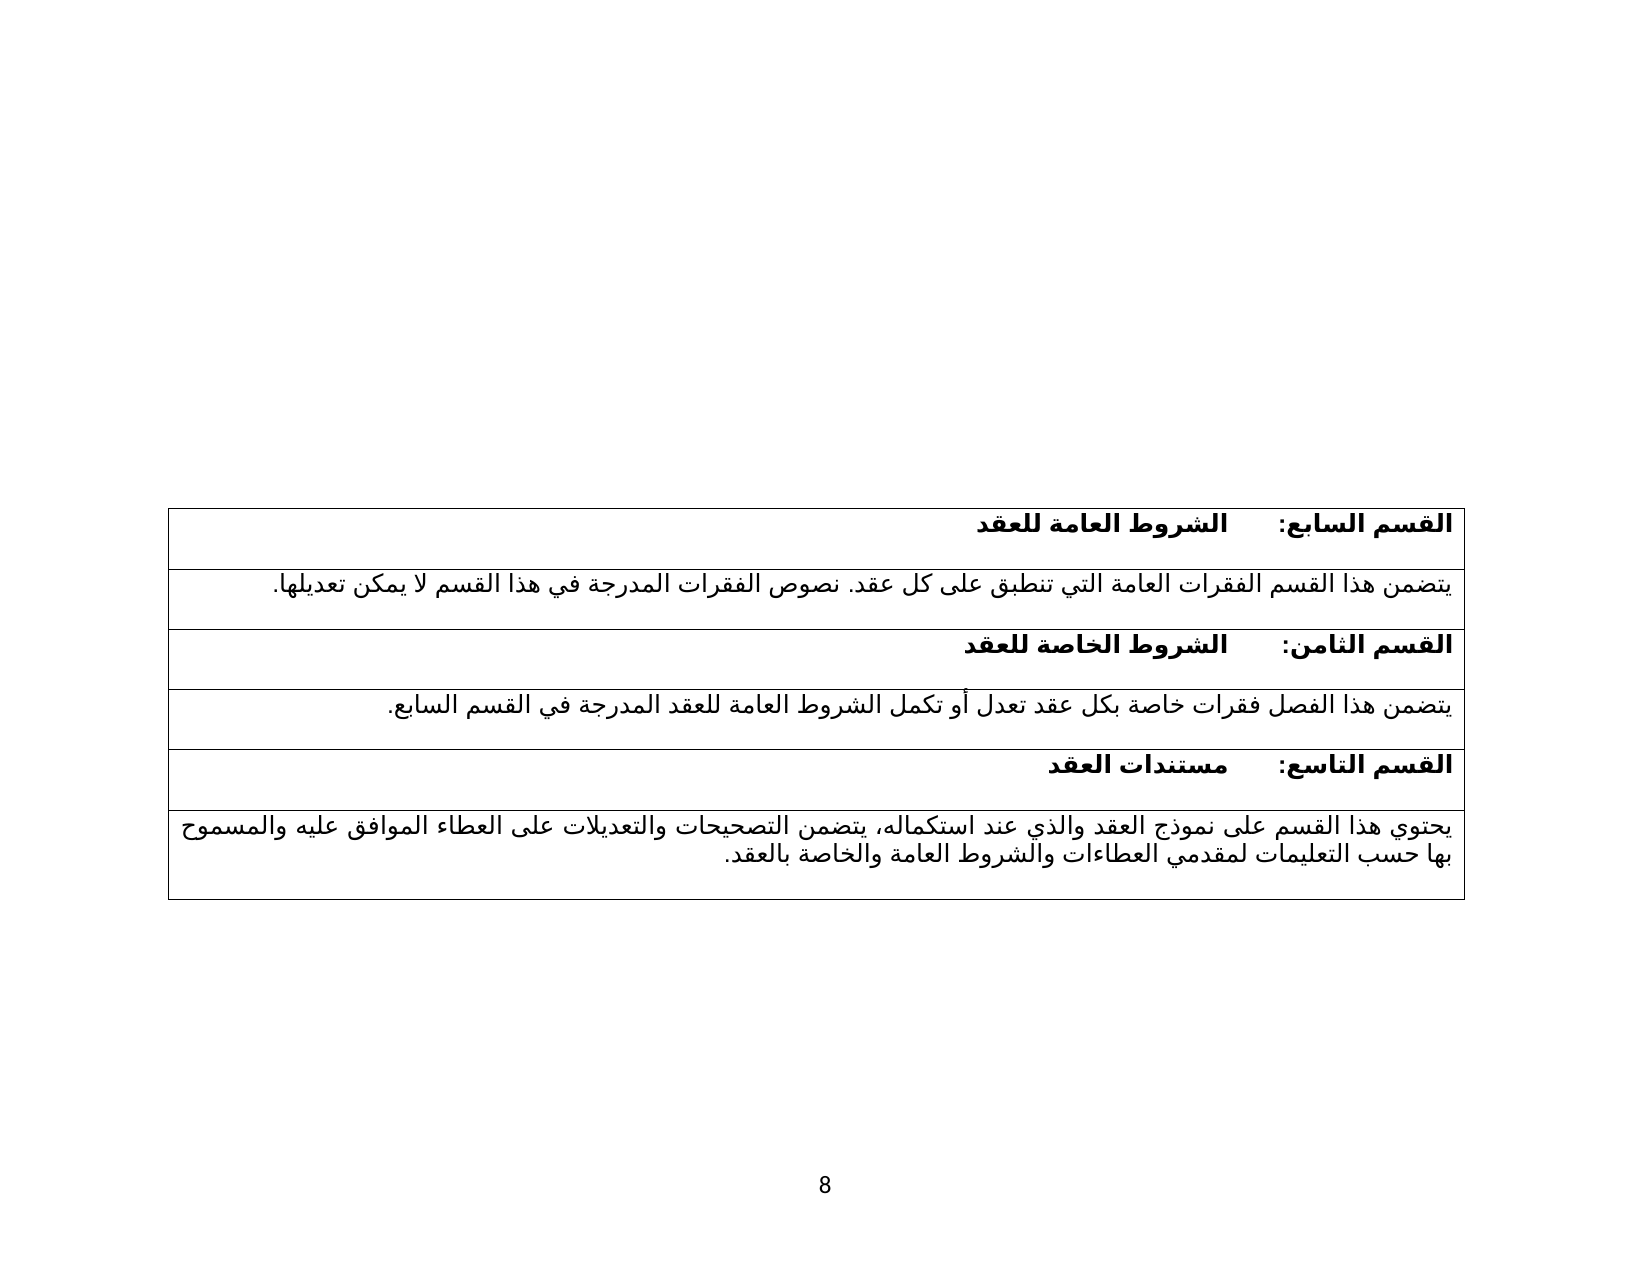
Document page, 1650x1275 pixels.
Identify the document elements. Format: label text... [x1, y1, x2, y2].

table_cell يتضمن هذا الفصل فقرات خاصة بكل عقد تعدل أو تكمل الشروط العامة للعقد المدرجة في القسم السابع. [169, 690, 1464, 749]
table_cell القسم التاسع: مستندات العقد [169, 750, 1464, 810]
table_cell يحتوي هذا القسم على نموذج العقد والذي عند استكماله، يتضمن التصحيحات والتعديلات على العطاء الموافق عليه والمسموح بها حسب التعليمات لمقدمي العطاءات والشروط العامة والخاصة بالعقد. [169, 811, 1464, 899]
table_cell القسم الثامن: الشروط الخاصة للعقد [169, 630, 1464, 689]
table_header القسم السابع: الشروط العامة للعقد [169, 509, 1464, 568]
table_cell يتضمن هذا القسم الفقرات العامة التي تنطبق على كل عقد. نصوص الفقرات المدرجة في هذا القسم لا يمكن تعديلها. [169, 570, 1464, 629]
